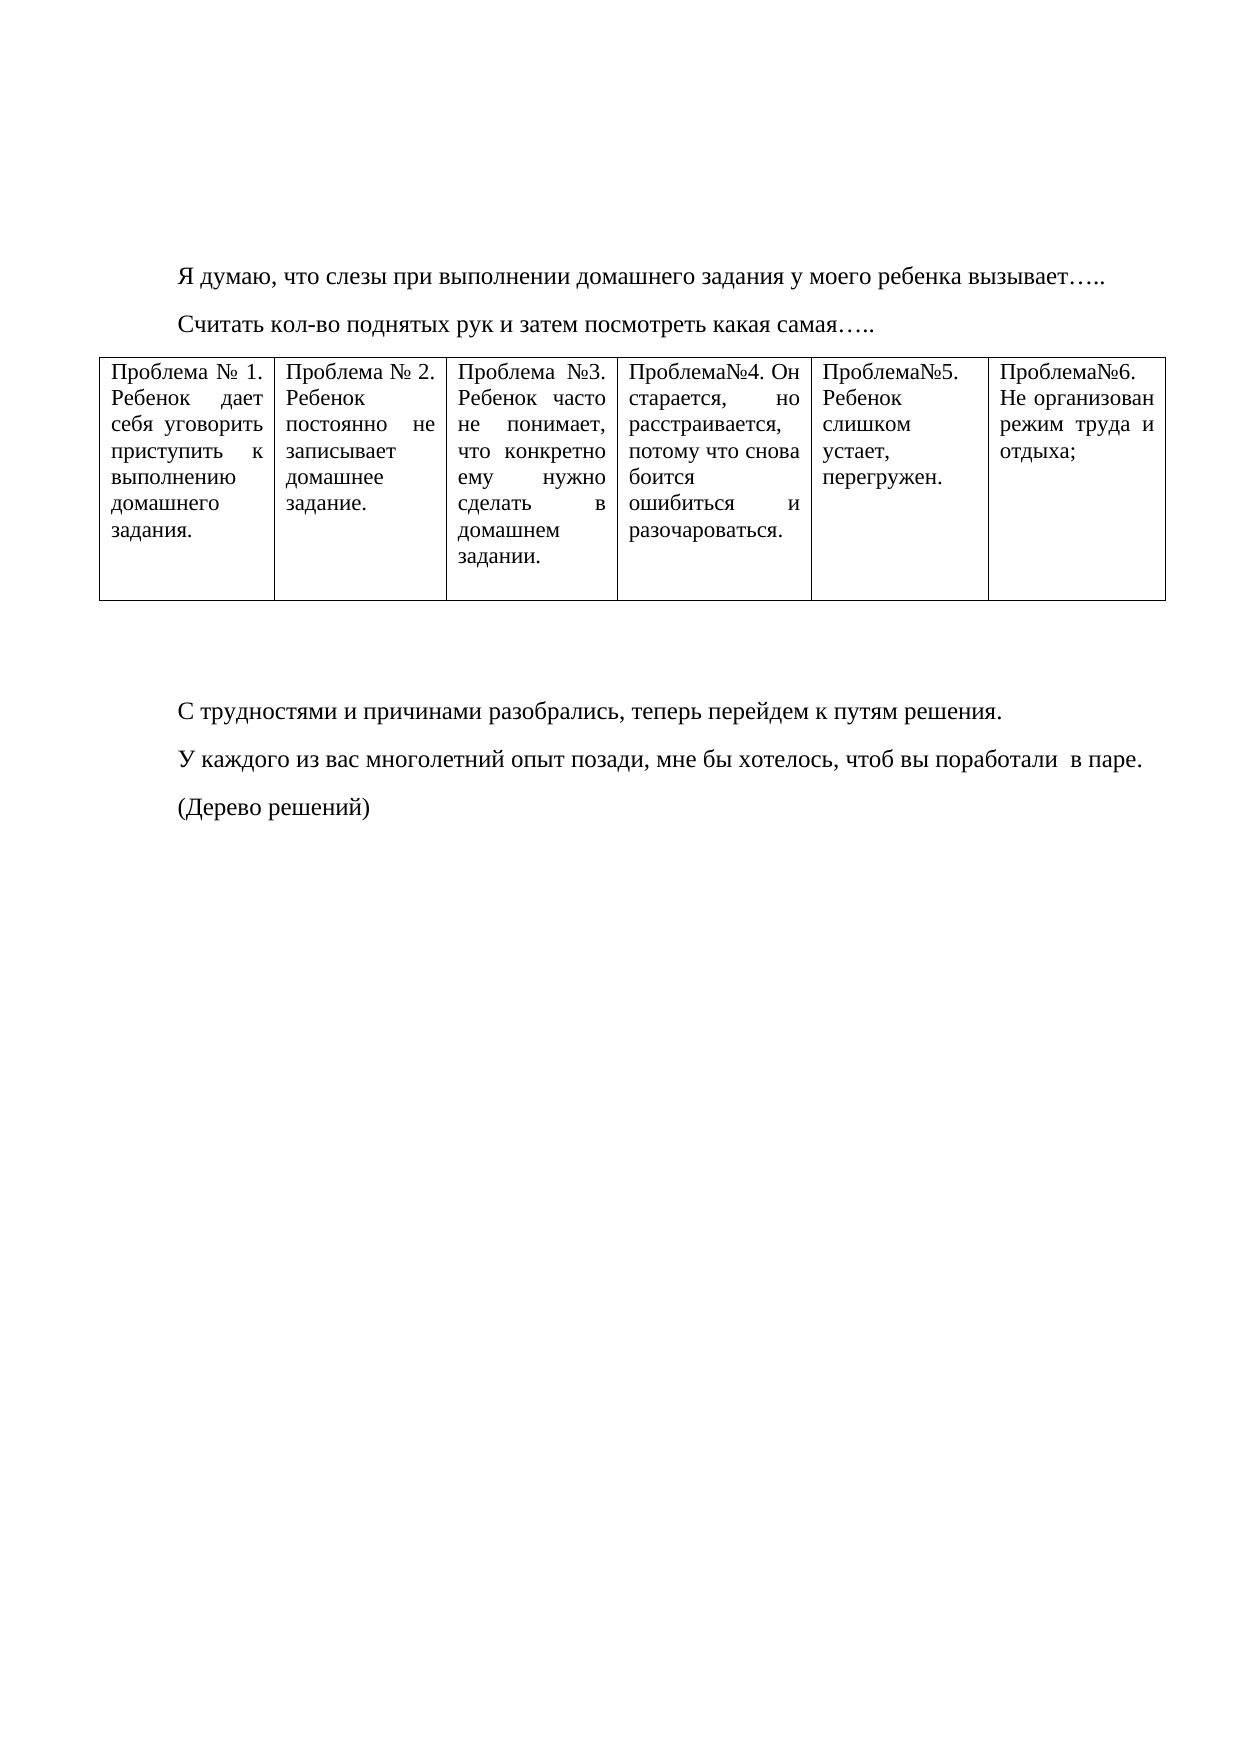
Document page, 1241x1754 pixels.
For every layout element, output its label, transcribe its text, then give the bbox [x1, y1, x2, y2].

table_header Проблема № 2. Ребенок постоянно не записывает домашнее задание. [275, 358, 446, 600]
text У каждого из вас многолетний опыт позади, мне бы хотелось, чтоб вы поработали в паре. [177, 744, 1152, 773]
table_header Проблема№5. Ребенок слишком устает, перегружен. [812, 358, 988, 600]
table_header Проблема №3. Ребенок часто не понимает, что конкретно ему нужно сделать в домашнем задании. [447, 358, 617, 600]
text Я думаю, что слезы при выполнении домашнего задания у моего ребенка вызывает….. [177, 261, 1152, 290]
table_header Проблема № 1. Ребенок дает себя уговорить приступить к выполнению домашнего задания. [100, 358, 274, 600]
text (Дерево решений) [177, 792, 1152, 821]
table_header Проблема№6. Не организован режим труда и отдыха; [989, 358, 1165, 600]
text С трудностями и причинами разобрались, теперь перейдем к путям решения. [177, 696, 1152, 725]
text Считать кол-во поднятых рук и затем посмотреть какая самая….. [177, 309, 1152, 338]
table_header Проблема№4. Он старается, но расстраивается, потому что снова боится ошибиться и разочароваться. [618, 358, 811, 600]
